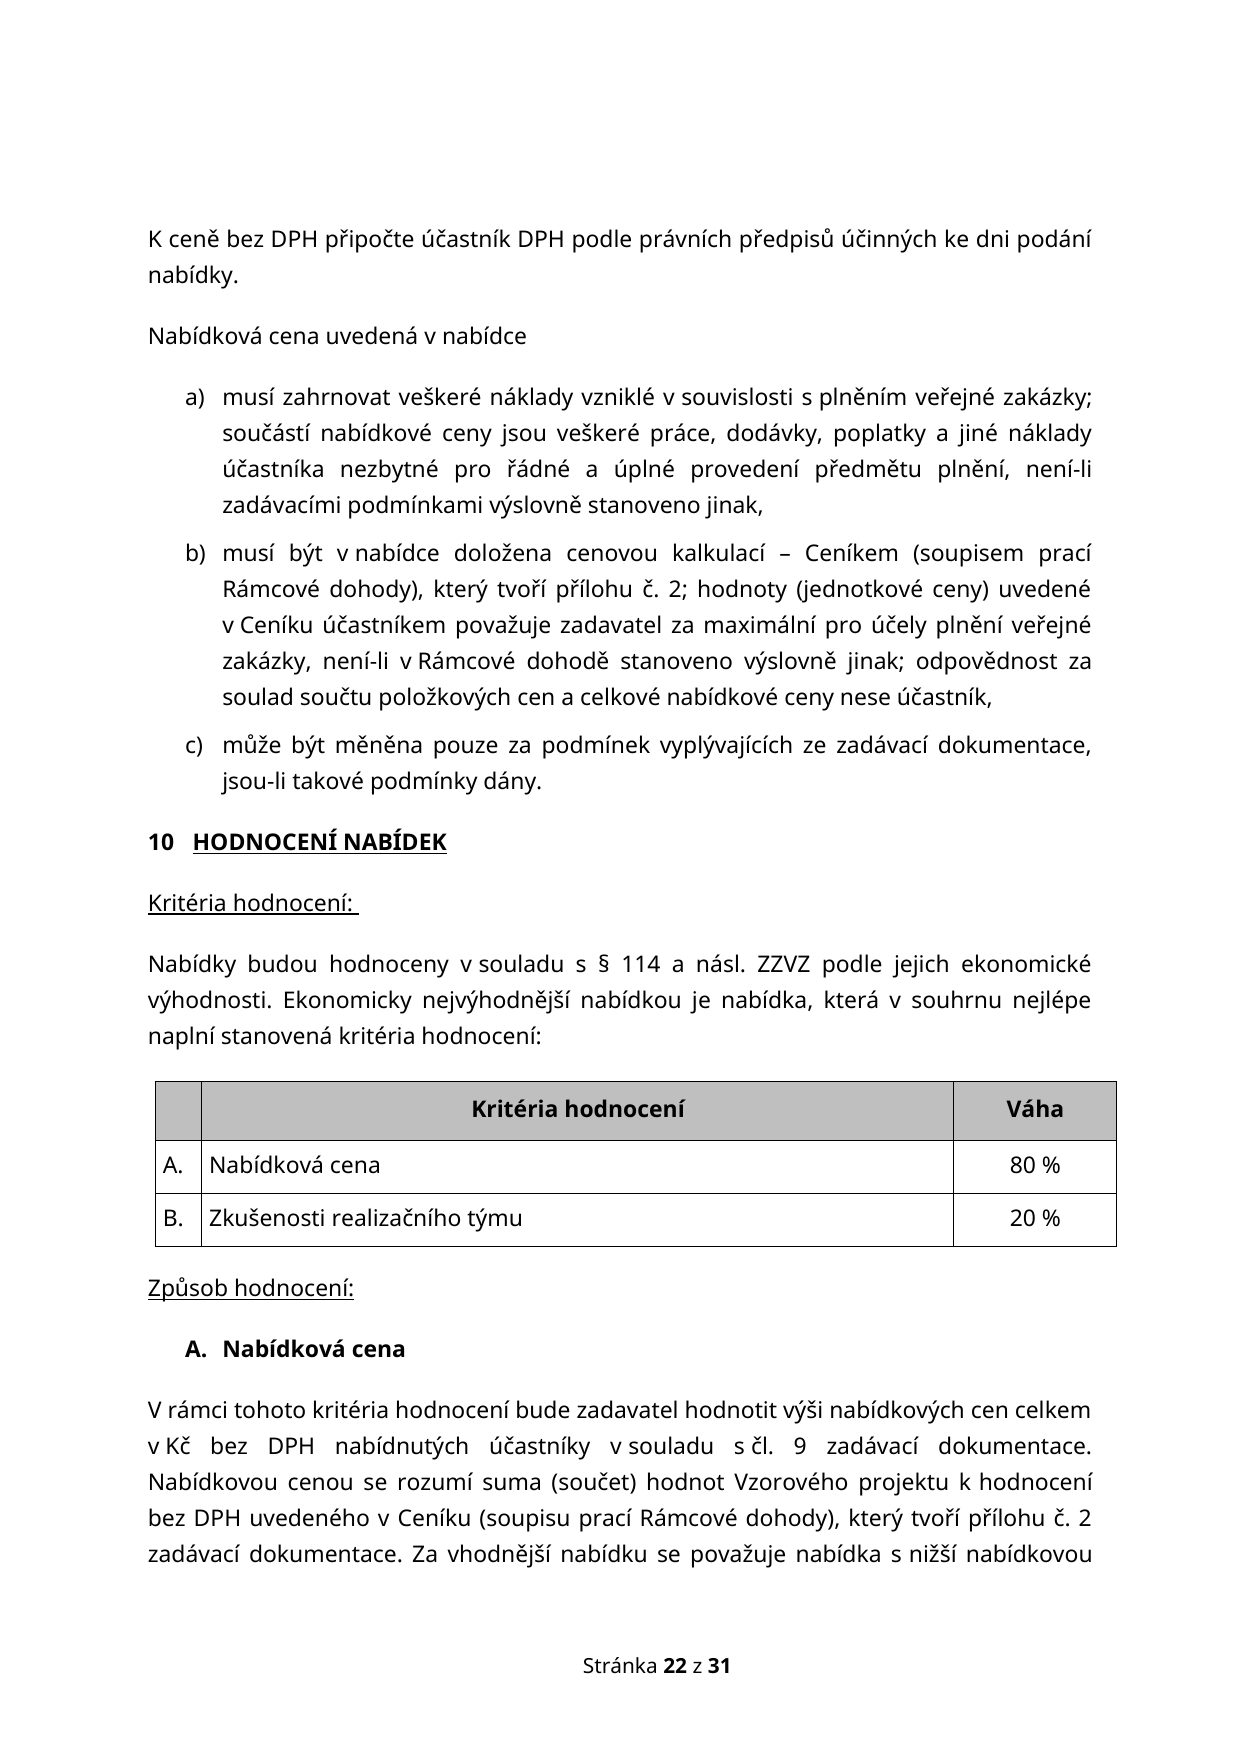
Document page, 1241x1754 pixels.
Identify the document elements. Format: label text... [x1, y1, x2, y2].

table_header Kritéria hodnocení [202, 1082, 953, 1140]
table_cell B. [156, 1194, 201, 1246]
list musí zahrnovat veškeré náklady vzniklé v souvislosti s plněním veřejné zakázky; součástí nabídkové ceny jsou veškeré práce, dodávky, poplatky a jiné náklady účastníka nezbytné pro řádné a úplné provedení předmětu plnění, není-li zadávacími podmínkami výslovně stanoveno jinak, [185, 381, 1093, 520]
table_cell 80 % [954, 1141, 1116, 1193]
subtitle HODNOCENÍ NABÍDEK [148, 826, 1093, 857]
table_header Váha [954, 1082, 1116, 1140]
text Způsob hodnocení: [148, 1272, 1093, 1303]
table_cell Zkušenosti realizačního týmu [202, 1194, 953, 1246]
list musí být v nabídce doložena cenovou kalkulací – Ceníkem (soupisem prací Rámcové dohody), který tvoří přílohu č. 2; hodnoty (jednotkové ceny) uvedené v Ceníku účastníkem považuje zadavatel za maximální pro účely plnění veřejné zakázky, není-li v Rámcové dohodě stanoveno výslovně jinak; odpovědnost za soulad součtu položkových cen a celkové nabídkové ceny nese účastník, [185, 537, 1093, 712]
list může být měněna pouze za podmínek vyplývajících ze zadávací dokumentace, jsou-li takové podmínky dány. [185, 729, 1093, 796]
text Kritéria hodnocení: [148, 887, 1093, 918]
table_cell 20 % [954, 1194, 1116, 1246]
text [148, 1394, 1093, 1569]
table_header [156, 1082, 201, 1140]
table_cell A. [156, 1141, 201, 1193]
text K ceně bez DPH připočte účastník DPH podle právních předpisů účinných ke dni podání nabídky. [148, 223, 1093, 290]
table_cell Nabídková cena [202, 1141, 953, 1193]
text Nabídková cena uvedená v nabídce [148, 320, 1093, 351]
text Nabídky budou hodnoceny v souladu s § 114 a násl. ZZVZ podle jejich ekonomické výhodnosti. Ekonomicky nejvýhodnější nabídkou je nabídka, která v souhrnu nejlépe naplní stanovená kritéria hodnocení: [148, 948, 1093, 1051]
list Nabídková cena [185, 1333, 1093, 1364]
